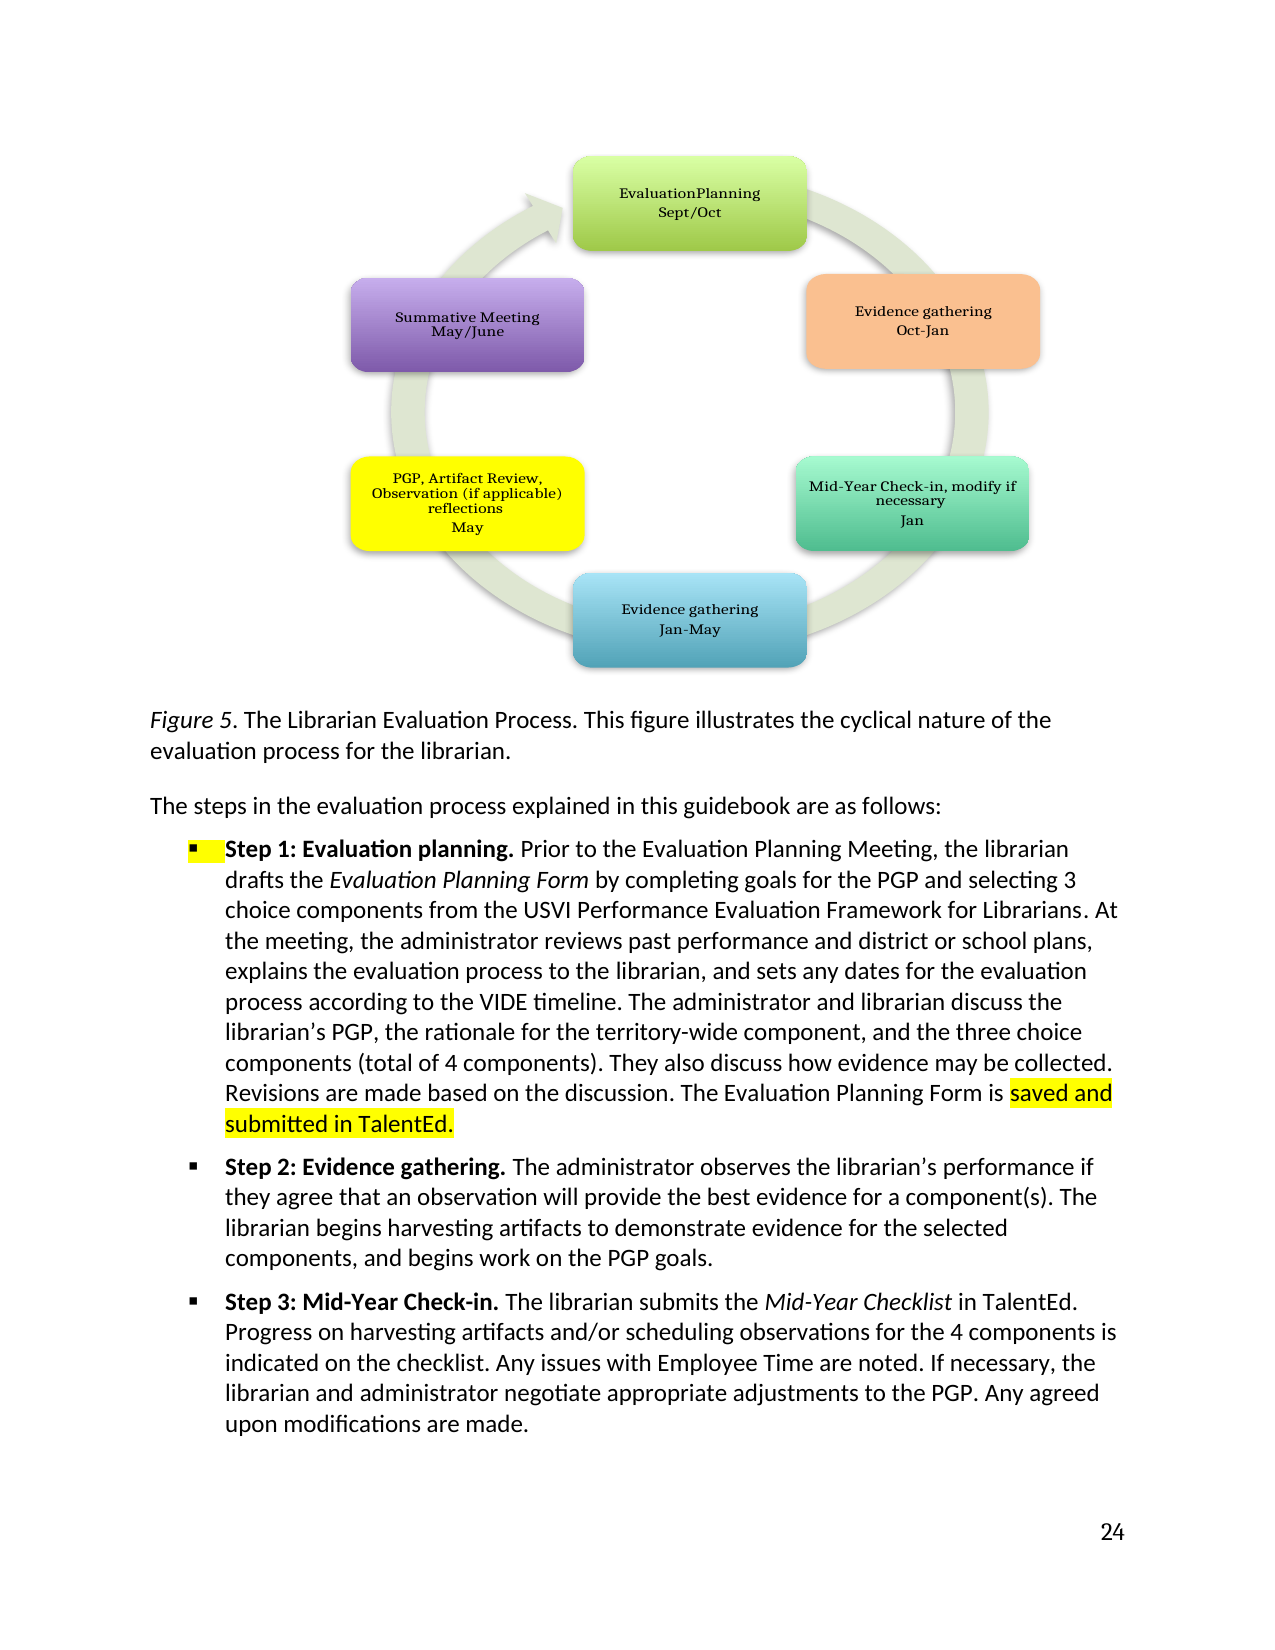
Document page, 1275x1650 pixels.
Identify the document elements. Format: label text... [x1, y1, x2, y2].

text Step 1: Evaluation planning. Prior to the Evaluation Planning Meeting, the librarian drafts the Evaluation Planning Form by completing goals for the PGP and selecting 3 choice components from the USVI Performance Evaluation Framework for Librarians. At the meeting, the administrator reviews past performance and district or school plans, explains the evaluation process to the librarian, and sets any dates for the evaluation process according to the VIDE timeline. The administrator and librarian discuss the librarian’s PGP, the rationale for the territory-wide component, and the three choice components (total of 4 components). They also discuss how evidence may be collected. Revisions are made based on the discussion. The Evaluation Planning Form is saved and submitted in TalentEd. [187, 833, 1125, 1138]
text The steps in the evaluation process explained in this guidebook are as follows: [150, 790, 1125, 821]
text Step 3: Mid-Year Check-in. The librarian submits the Mid-Year Checklist in TalentEd. Progress on harvesting artifacts and/or scheduling observations for the 4 components is indicated on the checklist. Any issues with Employee Time are noted. If necessary, the librarian and administrator negotiate appropriate adjustments to the PGP. Any agreed upon modifications are made. [187, 1286, 1125, 1438]
text Figure 5. The Librarian Evaluation Process. This figure illustrates the cyclical nature of the evaluation process for the librarian. [150, 704, 1125, 765]
text Step 2: Evidence gathering. The administrator observes the librarian’s performance if they agree that an observation will provide the best evidence for a component(s). The librarian begins harvesting artifacts to demonstrate evidence for the selected components, and begins work on the PGP goals. [187, 1151, 1125, 1273]
